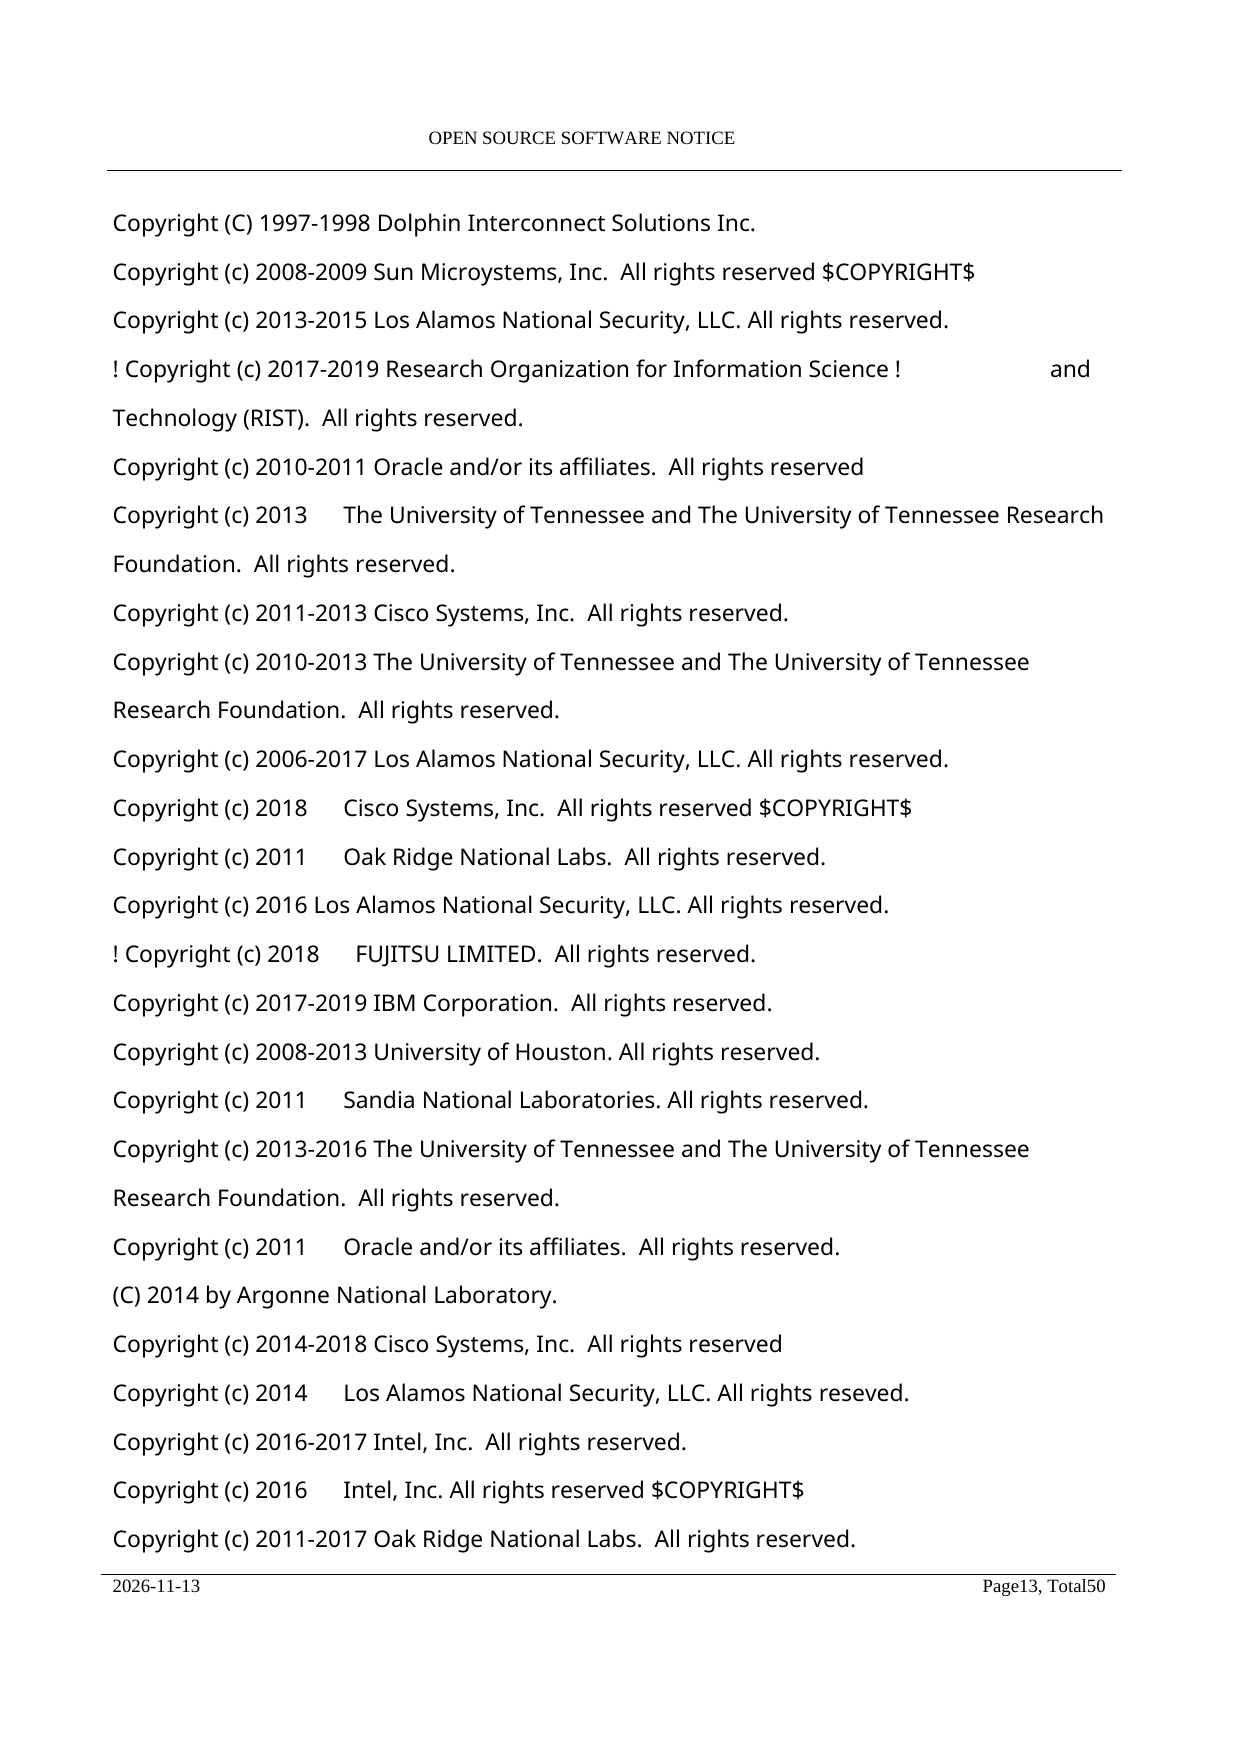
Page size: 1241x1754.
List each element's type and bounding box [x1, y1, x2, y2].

text [112, 206, 1128, 1555]
